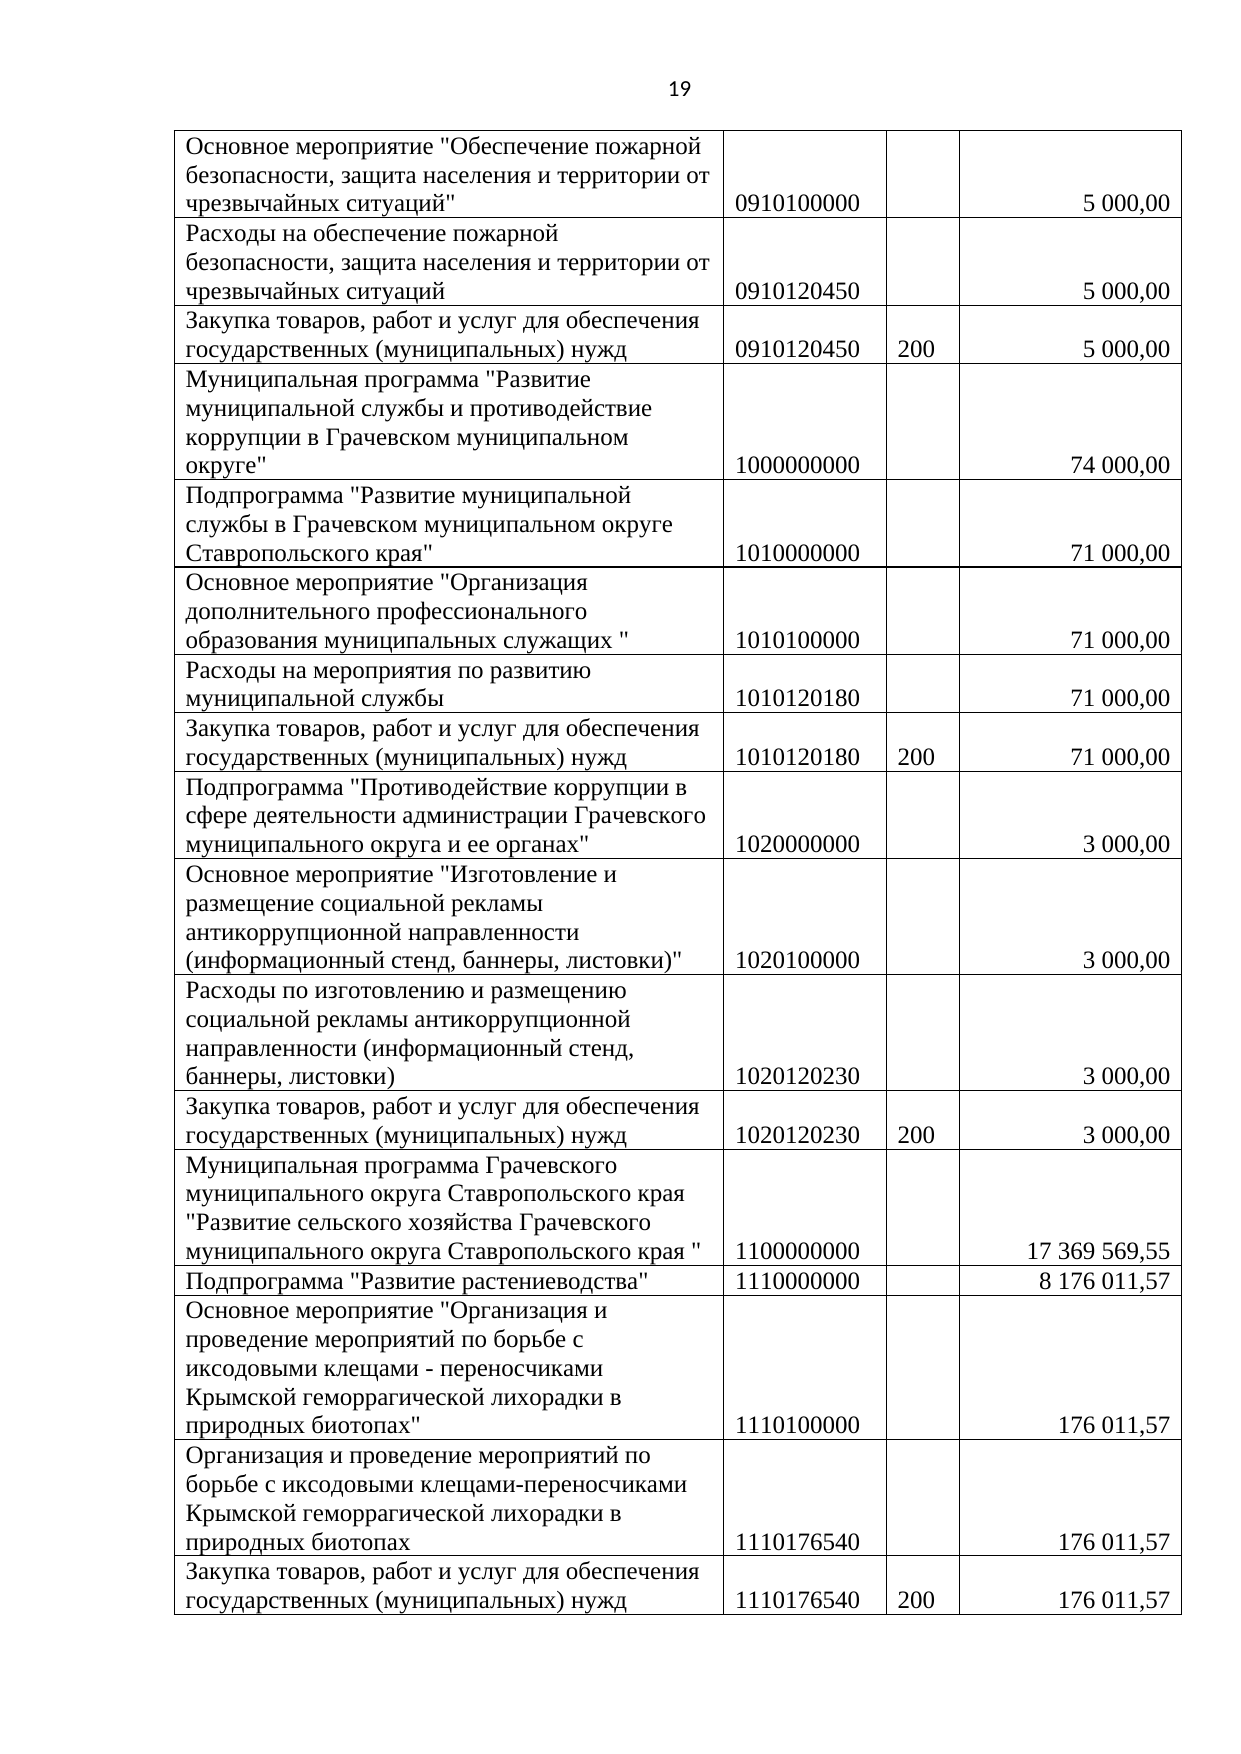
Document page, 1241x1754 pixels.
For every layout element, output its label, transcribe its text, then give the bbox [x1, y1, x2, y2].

table_cell [887, 364, 959, 479]
table_cell 71 000,00 [960, 655, 1181, 712]
table_cell [887, 568, 959, 654]
table_cell Закупка товаров, работ и услуг для обеспечения государственных (муниципальных) нужд [175, 306, 723, 363]
table_cell Основное мероприятие "Изготовление и размещение социальной рекламы антикоррупционной направленности (информационный стенд, баннеры, листовки)" [175, 859, 723, 974]
table_cell 200 [887, 1091, 959, 1149]
table_cell Основное мероприятие "Организация и проведение мероприятий по борьбе с иксодовыми клещами - переносчиками Крымской геморрагической лихорадки в природных биотопах" [175, 1296, 723, 1439]
table_cell Основное мероприятие "Обеспечение пожарной безопасности, защита населения и территории от чрезвычайных ситуаций" [175, 131, 723, 217]
table_cell 3 000,00 [960, 1091, 1181, 1149]
table_cell [887, 1266, 959, 1294]
table_cell [887, 131, 959, 217]
table_cell 0910120450 [724, 218, 886, 304]
table_cell 3 000,00 [960, 859, 1181, 974]
table_cell 1020120230 [724, 1091, 886, 1149]
table_cell [887, 1150, 959, 1265]
table_cell Муниципальная программа Грачевского муниципального округа Ставропольского края "Развитие сельского хозяйства Грачевского муниципального округа Ставропольского края " [175, 1150, 723, 1265]
table_cell Основное мероприятие "Организация дополнительного профессионального образования муниципальных служащих " [175, 568, 723, 654]
table_cell 176 011,57 [960, 1440, 1181, 1555]
table_cell [887, 975, 959, 1090]
table_cell 5 000,00 [960, 218, 1181, 304]
table_cell 0910100000 [724, 131, 886, 217]
table_cell 1010120180 [724, 655, 886, 712]
table_cell Подпрограмма "Развитие муниципальной службы в Грачевском муниципальном округе Ставропольского края" [175, 480, 723, 566]
table_cell [887, 480, 959, 566]
table_cell 1020000000 [724, 772, 886, 858]
table_cell Закупка товаров, работ и услуг для обеспечения государственных (муниципальных) нужд [175, 1556, 723, 1614]
table_cell Расходы по изготовлению и размещению социальной рекламы антикоррупционной направленности (информационный стенд, баннеры, листовки) [175, 975, 723, 1090]
table_cell [887, 1440, 959, 1555]
table_cell 1010120180 [724, 713, 886, 771]
table_cell 1020120230 [724, 975, 886, 1090]
table_cell Закупка товаров, работ и услуг для обеспечения государственных (муниципальных) нужд [175, 1091, 723, 1149]
table_cell 200 [887, 1556, 959, 1614]
table_cell 5 000,00 [960, 131, 1181, 217]
table_cell 1110176540 [724, 1440, 886, 1555]
table_cell [887, 1296, 959, 1439]
table_cell 71 000,00 [960, 480, 1181, 566]
table_cell 176 011,57 [960, 1556, 1181, 1614]
table_cell Организация и проведение мероприятий по борьбе с иксодовыми клещами-переносчиками Крымской геморрагической лихорадки в природных биотопах [175, 1440, 723, 1555]
table_cell 1020100000 [724, 859, 886, 974]
table_cell 1000000000 [724, 364, 886, 479]
table_cell Подпрограмма "Противодействие коррупции в сфере деятельности администрации Грачевского муниципального округа и ее органах" [175, 772, 723, 858]
table_cell 1110176540 [724, 1556, 886, 1614]
table_cell [887, 772, 959, 858]
table_cell 0910120450 [724, 306, 886, 363]
table_cell 8 176 011,57 [960, 1266, 1181, 1294]
table_cell Подпрограмма "Развитие растениеводства" [175, 1266, 723, 1294]
table_cell 17 369 569,55 [960, 1150, 1181, 1265]
table_cell 200 [887, 713, 959, 771]
table_cell 3 000,00 [960, 772, 1181, 858]
table_cell 1110000000 [724, 1266, 886, 1294]
table_cell 3 000,00 [960, 975, 1181, 1090]
table_cell 71 000,00 [960, 713, 1181, 771]
table_cell [887, 655, 959, 712]
table_cell 1100000000 [724, 1150, 886, 1265]
table_cell 1010000000 [724, 480, 886, 566]
table_cell [887, 218, 959, 304]
table_cell Муниципальная программа "Развитие муниципальной службы и противодействие коррупции в Грачевском муниципальном округе" [175, 364, 723, 479]
table_cell 5 000,00 [960, 306, 1181, 363]
table_cell Закупка товаров, работ и услуг для обеспечения государственных (муниципальных) нужд [175, 713, 723, 771]
table_cell Расходы на мероприятия по развитию муниципальной службы [175, 655, 723, 712]
table_cell Расходы на обеспечение пожарной безопасности, защита населения и территории от чрезвычайных ситуаций [175, 218, 723, 304]
table_cell 74 000,00 [960, 364, 1181, 479]
table_cell 1110100000 [724, 1296, 886, 1439]
table_cell 176 011,57 [960, 1296, 1181, 1439]
table_cell 1010100000 [724, 568, 886, 654]
table_cell 200 [887, 306, 959, 363]
table_cell [887, 859, 959, 974]
table_cell 71 000,00 [960, 568, 1181, 654]
